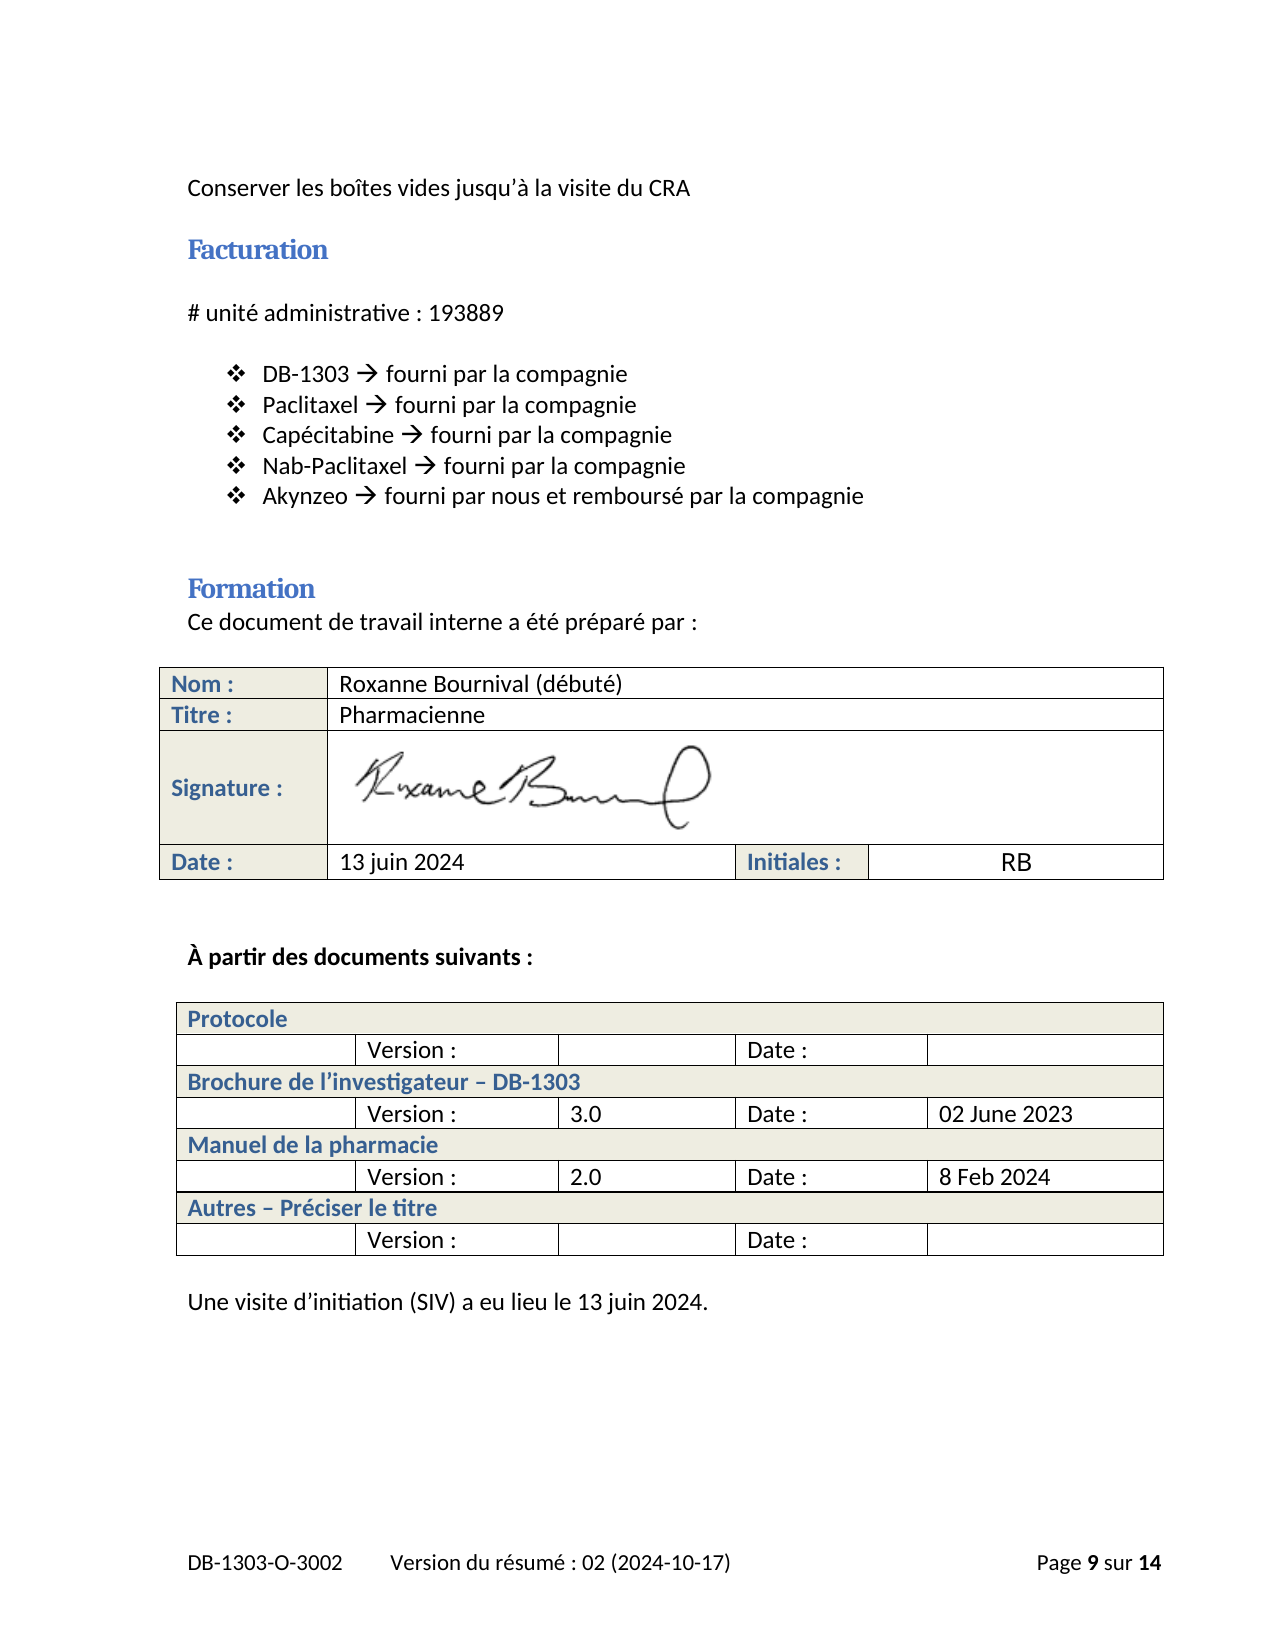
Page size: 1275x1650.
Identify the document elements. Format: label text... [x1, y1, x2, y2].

picture [338, 731, 719, 840]
table_cell Version : [356, 1035, 558, 1065]
table_cell Date : [736, 1161, 927, 1191]
table_cell 8 Feb 2024 [928, 1161, 1163, 1191]
table_cell RB [869, 845, 1163, 879]
list Capécitabine fourni par la compagnie [225, 419, 1166, 450]
table_cell Manuel de la pharmacie [177, 1129, 1163, 1160]
table_cell Version : [356, 1224, 558, 1254]
table_cell [177, 1098, 355, 1128]
table_cell Initiales : [736, 845, 868, 879]
table_cell [177, 1161, 355, 1191]
text # unité administrative : 193889 [187, 297, 1166, 328]
table_cell 13 juin 2024 [328, 845, 735, 879]
table_cell Brochure de l’investigateur – DB-1303 [177, 1066, 1163, 1097]
table_header Roxanne Bournival (débuté) [328, 668, 1163, 698]
list Paclitaxel fourni par la compagnie [225, 389, 1166, 419]
text Une visite d’initiation (SIV) a eu lieu le 13 juin 2024. [187, 1286, 1166, 1317]
list Nab-Paclitaxel fourni par la compagnie [225, 450, 1166, 481]
table_cell Date : [736, 1224, 927, 1254]
table_cell 3.0 [559, 1098, 735, 1128]
list Akynzeo fourni par nous et remboursé par la compagnie [225, 481, 1166, 511]
table_cell [328, 731, 1163, 844]
table_cell [928, 1224, 1163, 1254]
table_cell Date : [160, 845, 327, 879]
table_cell Signature : [160, 731, 327, 844]
table_cell Date : [736, 1098, 927, 1128]
text Conserver les boîtes vides jusqu’à la visite du CRA [187, 172, 1166, 203]
table_cell [559, 1035, 735, 1065]
table_header Nom : [160, 668, 327, 698]
table_cell Version : [356, 1098, 558, 1128]
table_cell Version : [356, 1161, 558, 1191]
table_cell [177, 1035, 355, 1065]
table_cell 02 June 2023 [928, 1098, 1163, 1128]
table_cell Date : [736, 1035, 927, 1065]
text Ce document de travail interne a été préparé par : [187, 606, 1166, 636]
table_cell Pharmacienne [328, 699, 1163, 730]
table_cell 2.0 [559, 1161, 735, 1191]
table_cell Autres – Préciser le titre [177, 1193, 1163, 1223]
table_cell [559, 1224, 735, 1254]
title Facturation [187, 233, 1166, 267]
table_cell Titre : [160, 699, 327, 730]
table_cell [177, 1224, 355, 1254]
table_header Protocole [177, 1003, 1163, 1033]
list DB-1303 fourni par la compagnie [225, 358, 1166, 389]
table_cell [928, 1035, 1163, 1065]
title Formation [187, 572, 1166, 606]
text À partir des documents suivants : [187, 941, 1166, 971]
